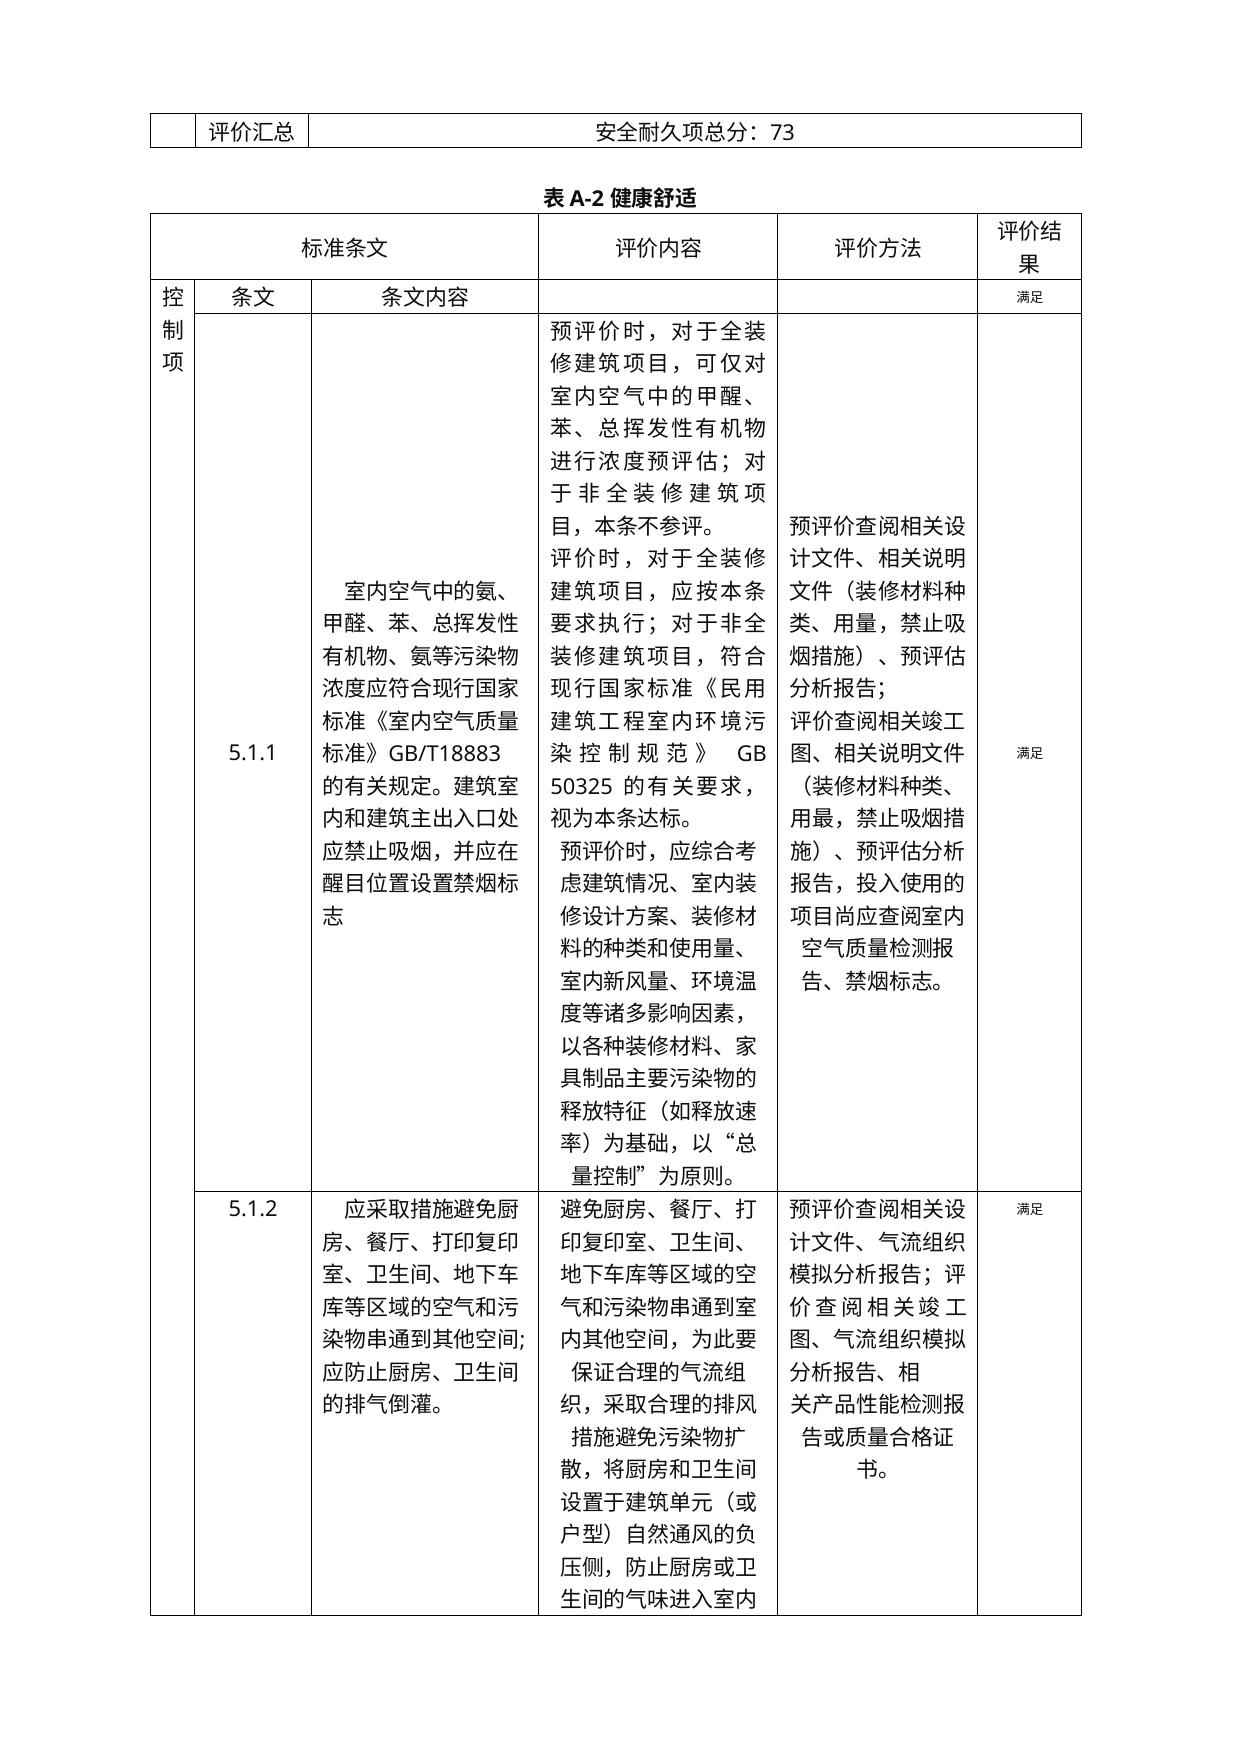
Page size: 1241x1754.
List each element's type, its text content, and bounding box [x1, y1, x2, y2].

table_cell 安全耐久项总分：73 [309, 114, 1081, 147]
table_header 评价方法 [778, 214, 977, 279]
table_cell 室内空气中的氨、甲醛、苯、总挥发性有机物、氨等污染物浓度应符合现行国家标准《室内空气质量标准》GB/T18883 的有关规定。建筑室内和建筑主出入口处应禁止吸烟，并应在醒目位置设置禁烟标志 [312, 314, 538, 1191]
table_cell 满足 [978, 1192, 1081, 1614]
table_cell 5.1.1 [195, 314, 311, 1191]
table_cell 预评价时，对于全装修建筑项目，可仅对室内空气中的甲醒、苯、总挥发性有机物进行浓度预评估；对于非全装修建筑项目，本条不参评。 评价时，对于全装修建筑项目，应按本条要求执行；对于非全装修建筑项目，符合现行国家标准《民用建筑工程室内环境污染控制规范》 GB 50325 的有关要求，视为本条达标。 预评价时，应综合考虑建筑情况、室内装修设计方案、装修材料的种类和使用量、室内新风量、环境温度等诸多影响因素，以各种装修材料、家具制品主要污染物的释放特征（如释放速率）为基础，以“总量控制”为原则。 [539, 314, 777, 1191]
table_header 标准条文 [151, 214, 538, 279]
table_cell [778, 280, 977, 312]
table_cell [539, 1192, 777, 1614]
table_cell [778, 1192, 977, 1614]
table_cell 条文 [195, 280, 311, 312]
text 表A-2 健康舒适 [150, 180, 1090, 213]
table_cell 满足 [978, 314, 1081, 1191]
table_header 评价结果 [978, 214, 1081, 279]
table_cell 评价汇总 [196, 114, 308, 147]
table_cell [539, 280, 777, 312]
table_cell 满足 [978, 280, 1081, 312]
table_cell 条文内容 [312, 280, 538, 312]
table_cell 控 制 项 [151, 280, 194, 1614]
table_cell 预评价查阅相关设计文件、相关说明文件（装修材料种类、用量，禁止吸烟措施）、预评估分析报告； 评价查阅相关竣工图、相关说明文件（装修材料种类、用最，禁止吸烟措施）、预评估分析报告，投入使用的项目尚应查阅室内空气质量检测报告、禁烟标志。 [778, 314, 977, 1191]
table_header 评价内容 [539, 214, 777, 279]
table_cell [312, 1192, 538, 1614]
table_cell 5.1.2 [195, 1192, 311, 1614]
